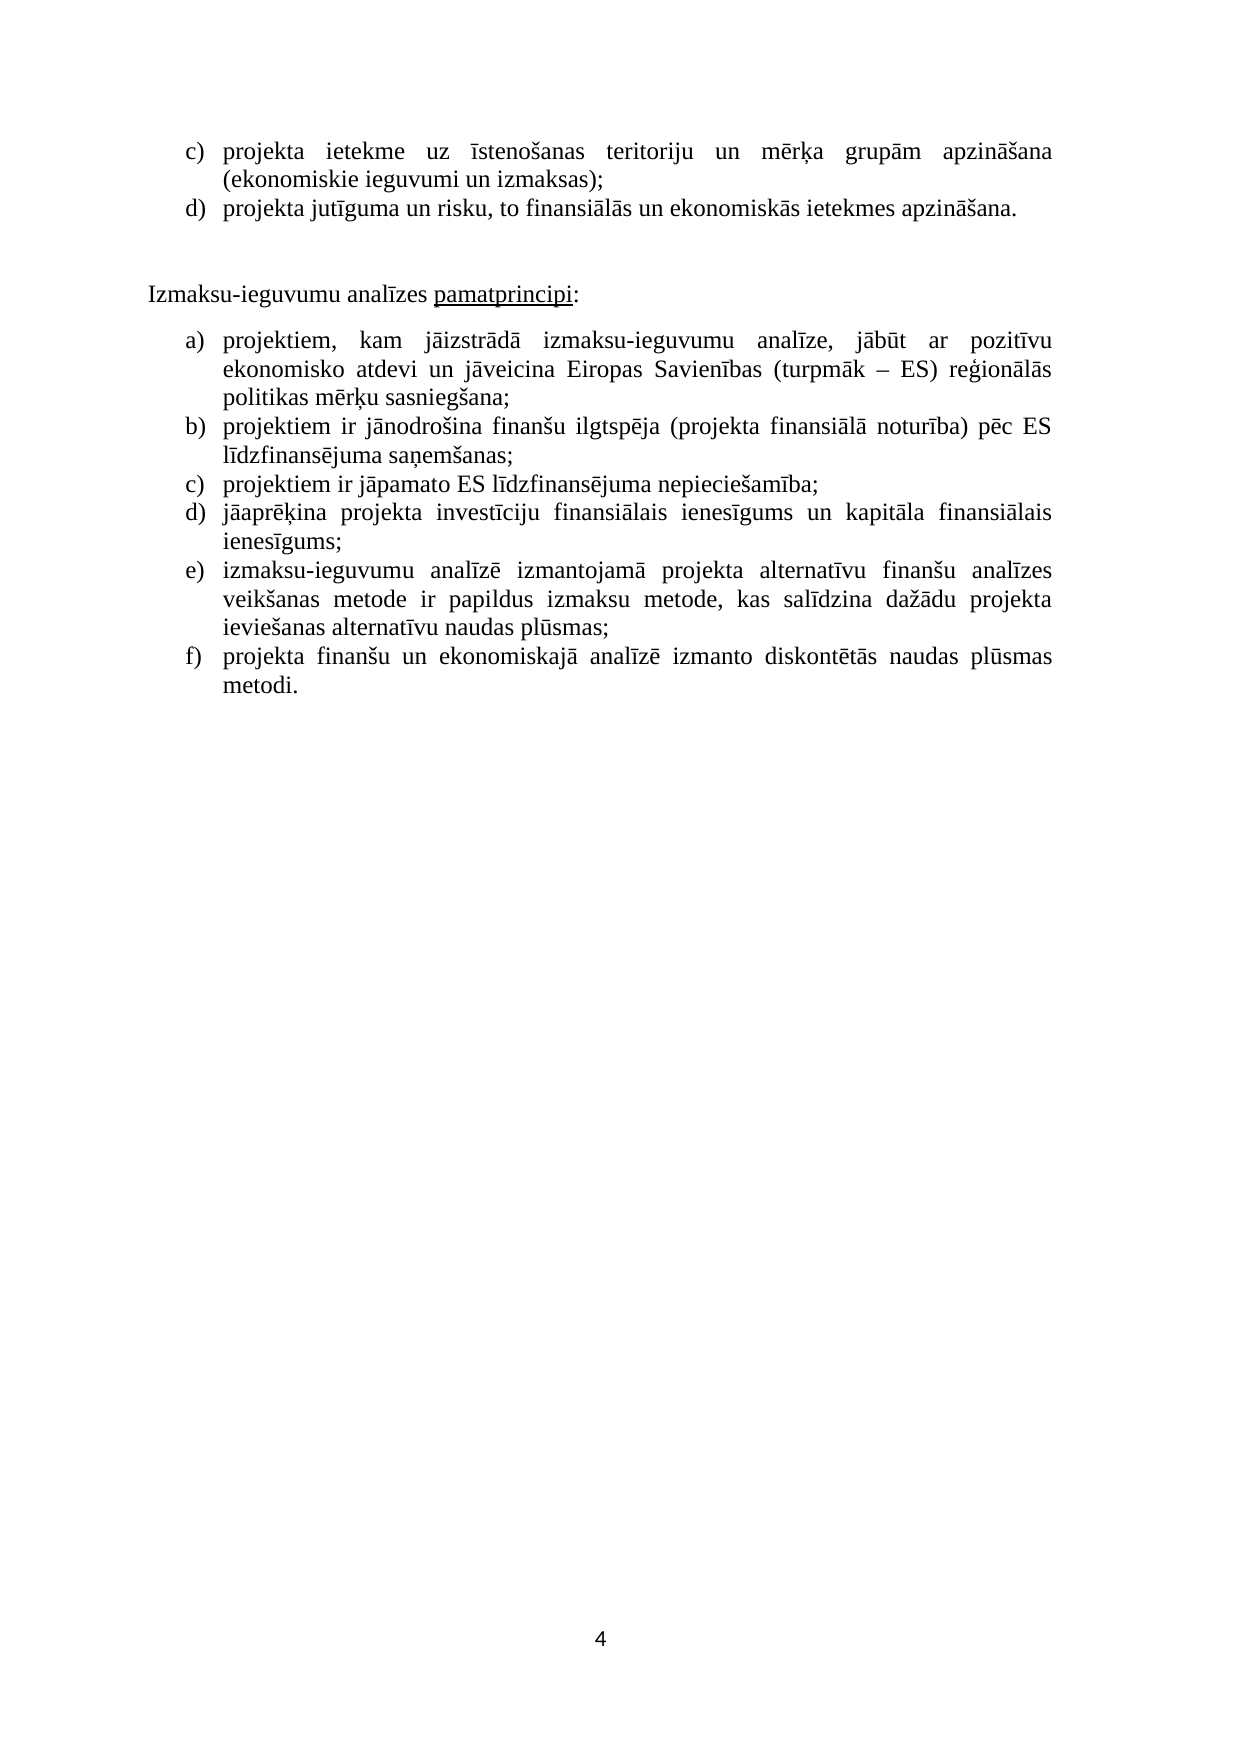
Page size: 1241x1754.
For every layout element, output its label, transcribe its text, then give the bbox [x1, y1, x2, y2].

list projektiem ir jānodrošina finanšu ilgtspēja (projekta finansiālā noturība) pēc ES līdzfinansējuma saņemšanas; [185, 411, 1053, 469]
list projektiem ir jāpamato ES līdzfinansējuma nepieciešamība; [185, 469, 1053, 497]
list projekta jutīguma un risku, to finansiālās un ekonomiskās ietekmes apzināšana. [185, 193, 1053, 222]
list projekta finanšu un ekonomiskajā analīzē izmanto diskontētās naudas plūsmas metodi. [185, 641, 1053, 699]
list jāaprēķina projekta investīciju finansiālais ienesīgums un kapitāla finansiālais ienesīgums; [185, 497, 1053, 555]
list projektiem, kam jāizstrādā izmaksu-ieguvumu analīze, jābūt ar pozitīvu ekonomisko atdevi un jāveicina Eiropas Savienības (turpmāk – ES) reģionālās politikas mērķu sasniegšana; [185, 325, 1053, 411]
list projekta ietekme uz īstenošanas teritoriju un mērķa grupām apzināšana (ekonomiskie ieguvumi un izmaksas); [185, 136, 1053, 193]
list izmaksu-ieguvumu analīzē izmantojamā projekta alternatīvu finanšu analīzes veikšanas metode ir papildus izmaksu metode, kas salīdzina dažādu projekta ieviešanas alternatīvu naudas plūsmas; [185, 555, 1053, 641]
text Izmaksu-ieguvumu analīzes pamatprincipi: [148, 279, 1053, 308]
